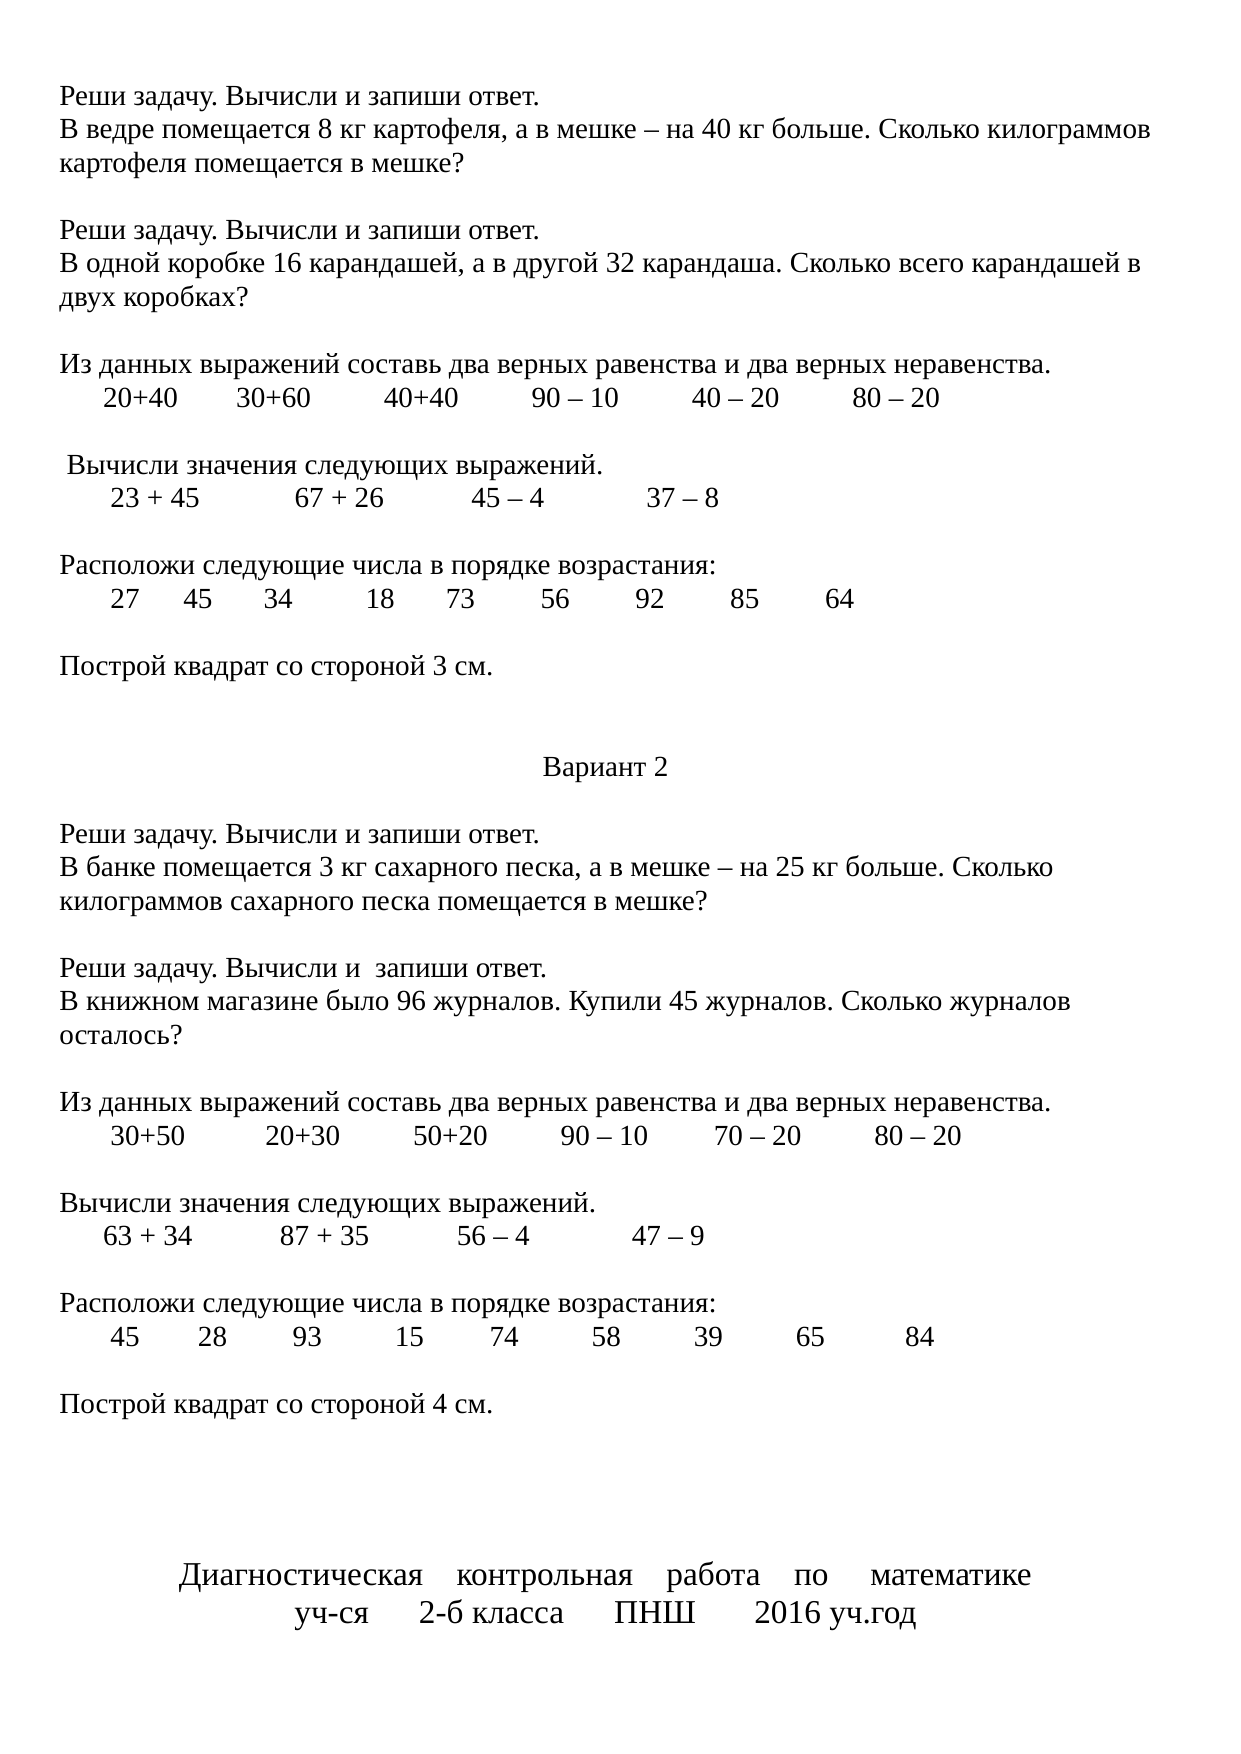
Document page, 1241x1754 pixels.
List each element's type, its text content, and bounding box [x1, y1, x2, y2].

text 30+50 20+30 50+20 90 – 10 70 – 20 80 – 20 [59, 1118, 1152, 1151]
text уч-ся 2-б класса ПНШ 2016 уч.год [59, 1592, 1152, 1630]
text 27 45 34 18 73 56 92 85 64 [59, 581, 1152, 614]
text В банке помещается сахарного песка, а в мешке – на больше. Сколько килограммов сахарного песка помещается в мешке? [59, 849, 1152, 916]
text В книжном магазине было 96 журналов. Купили 45 журналов. Сколько журналов осталось? [59, 983, 1152, 1051]
text Расположи следующие числа в порядке возрастания: [59, 1285, 1152, 1319]
text 63 + 34 87 + 35 56 – 4 47 – 9 [59, 1218, 1152, 1252]
text Вариант 2 [59, 749, 1152, 782]
text 23 + 45 67 + 26 45 – 4 37 – 8 [59, 480, 1152, 514]
text 20+40 30+60 40+40 90 – 10 40 – 20 80 – 20 [59, 380, 1152, 413]
text Реши задачу. Вычисли и запиши ответ. [59, 950, 1152, 983]
text Расположи следующие числа в порядке возрастания: [59, 547, 1152, 581]
text Вычисли значения следующих выражений. [59, 447, 1152, 480]
text Из данных выражений составь два верных равенства и два верных неравенства. [59, 1084, 1152, 1118]
text Реши задачу. Вычисли и запиши ответ. [59, 816, 1152, 849]
text Построй квадрат со стороной . [59, 648, 1152, 682]
text Реши задачу. Вычисли и запиши ответ. [59, 212, 1152, 246]
text В ведре помещается картофеля, а в мешке – на больше. Сколько килограммов картофеля помещается в мешке? [59, 111, 1152, 178]
text Построй квадрат со стороной . [59, 1386, 1152, 1419]
text В одной коробке 16 карандашей, а в другой 32 карандаша. Сколько всего карандашей в двух коробках? [59, 246, 1152, 313]
text Из данных выражений составь два верных равенства и два верных неравенства. [59, 346, 1152, 380]
text Реши задачу. Вычисли и запиши ответ. [59, 78, 1152, 111]
text Диагностическая контрольная работа по математике [59, 1554, 1152, 1592]
text 45 28 93 15 74 58 39 65 84 [59, 1319, 1152, 1352]
text Вычисли значения следующих выражений. [59, 1185, 1152, 1218]
